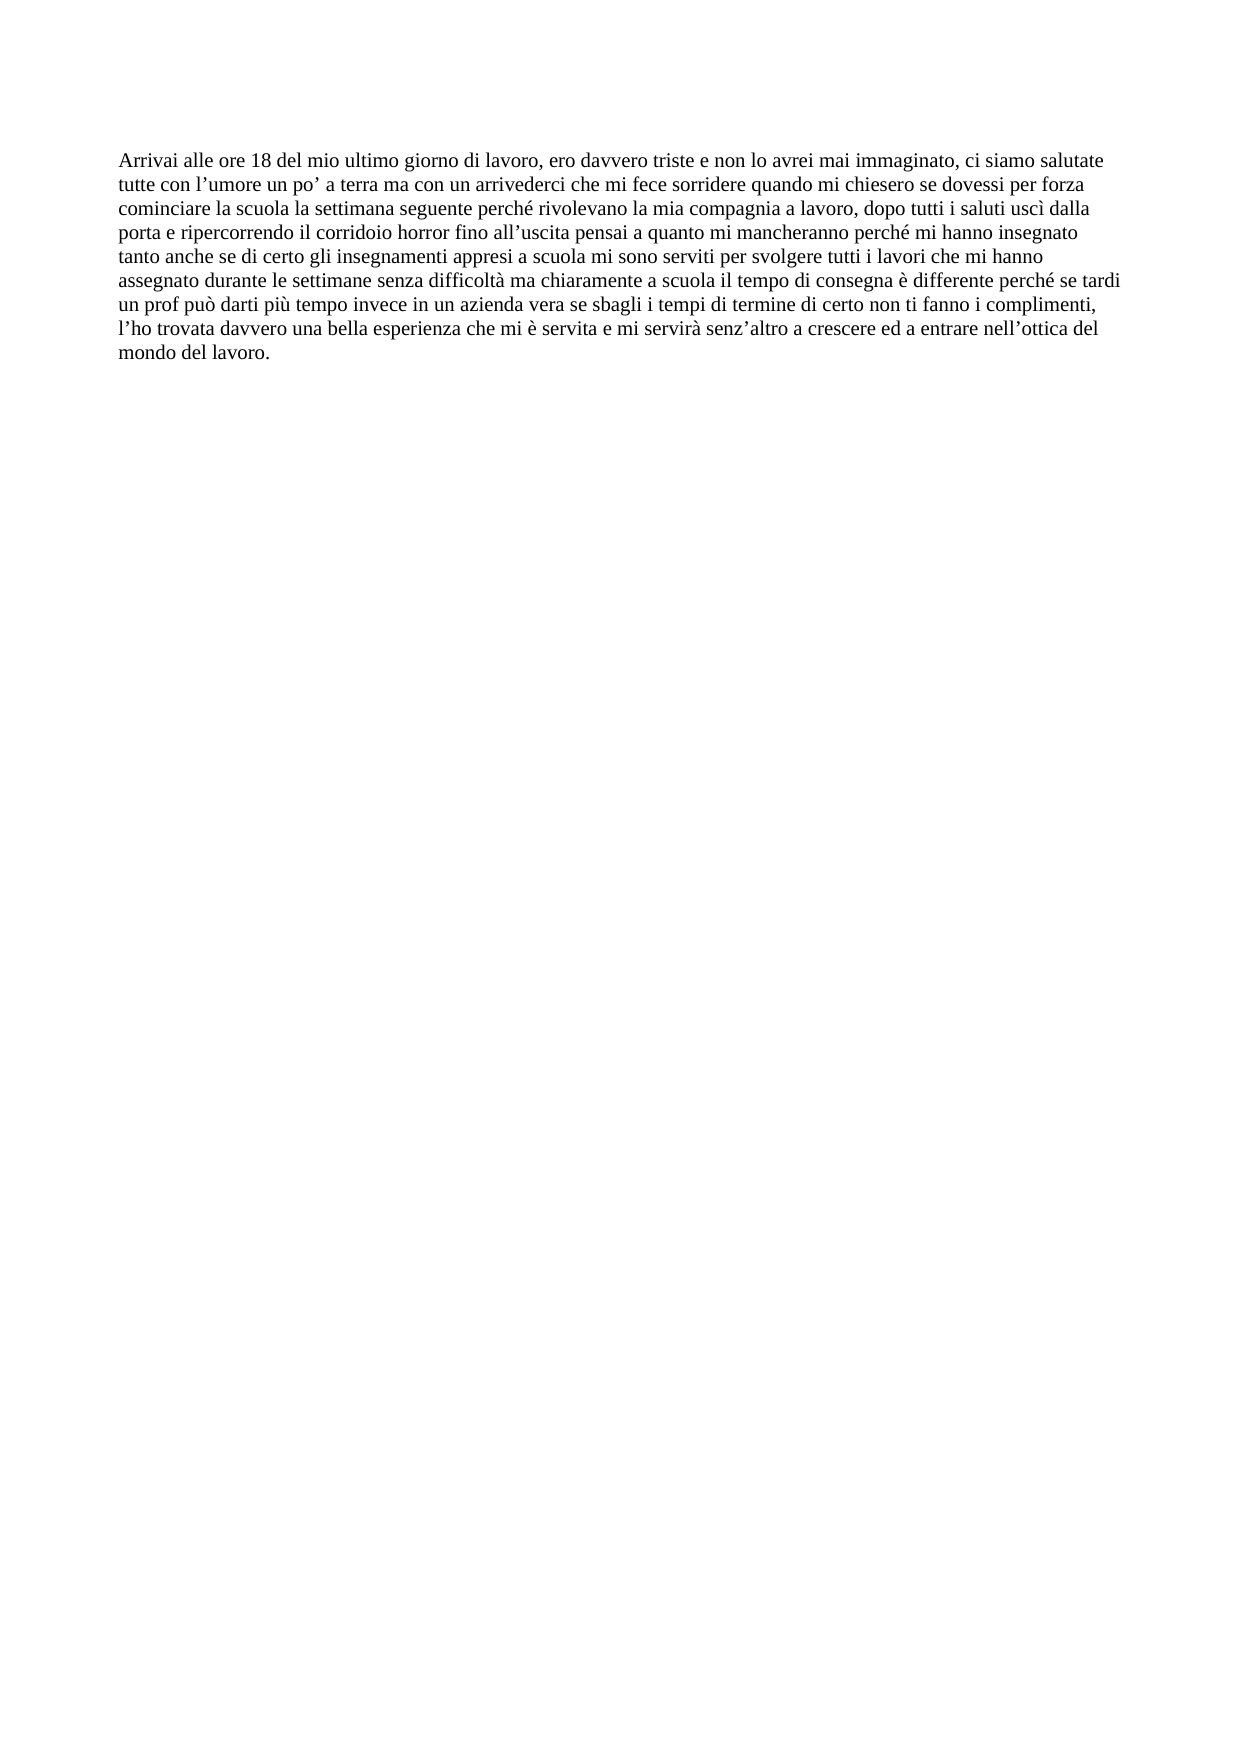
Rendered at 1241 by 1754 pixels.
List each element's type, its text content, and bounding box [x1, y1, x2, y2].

text Arrivai alle ore 18 del mio ultimo giorno di lavoro, ero davvero triste e non lo avrei mai immaginato, ci siamo salutate tutte con l’umore un po’ a terra ma con un arrivederci che mi fece sorridere quando mi chiesero se dovessi per forza cominciare la scuola la settimana seguente perché rivolevano la mia compagnia a lavoro, dopo tutti i saluti uscì dalla porta e ripercorrendo il corridoio horror fino all’uscita pensai a quanto mi mancheranno perché mi hanno insegnato tanto anche se di certo gli insegnamenti appresi a scuola mi sono serviti per svolgere tutti i lavori che mi hanno assegnato durante le settimane senza difficoltà ma chiaramente a scuola il tempo di consegna è differente perché se tardi un prof può darti più tempo invece in un azienda vera se sbagli i tempi di termine di certo non ti fanno i complimenti, l’ho trovata davvero una bella esperienza che mi è servita e mi servirà senz’altro a crescere ed a entrare nell’ottica del mondo del lavoro. [118, 148, 1122, 364]
